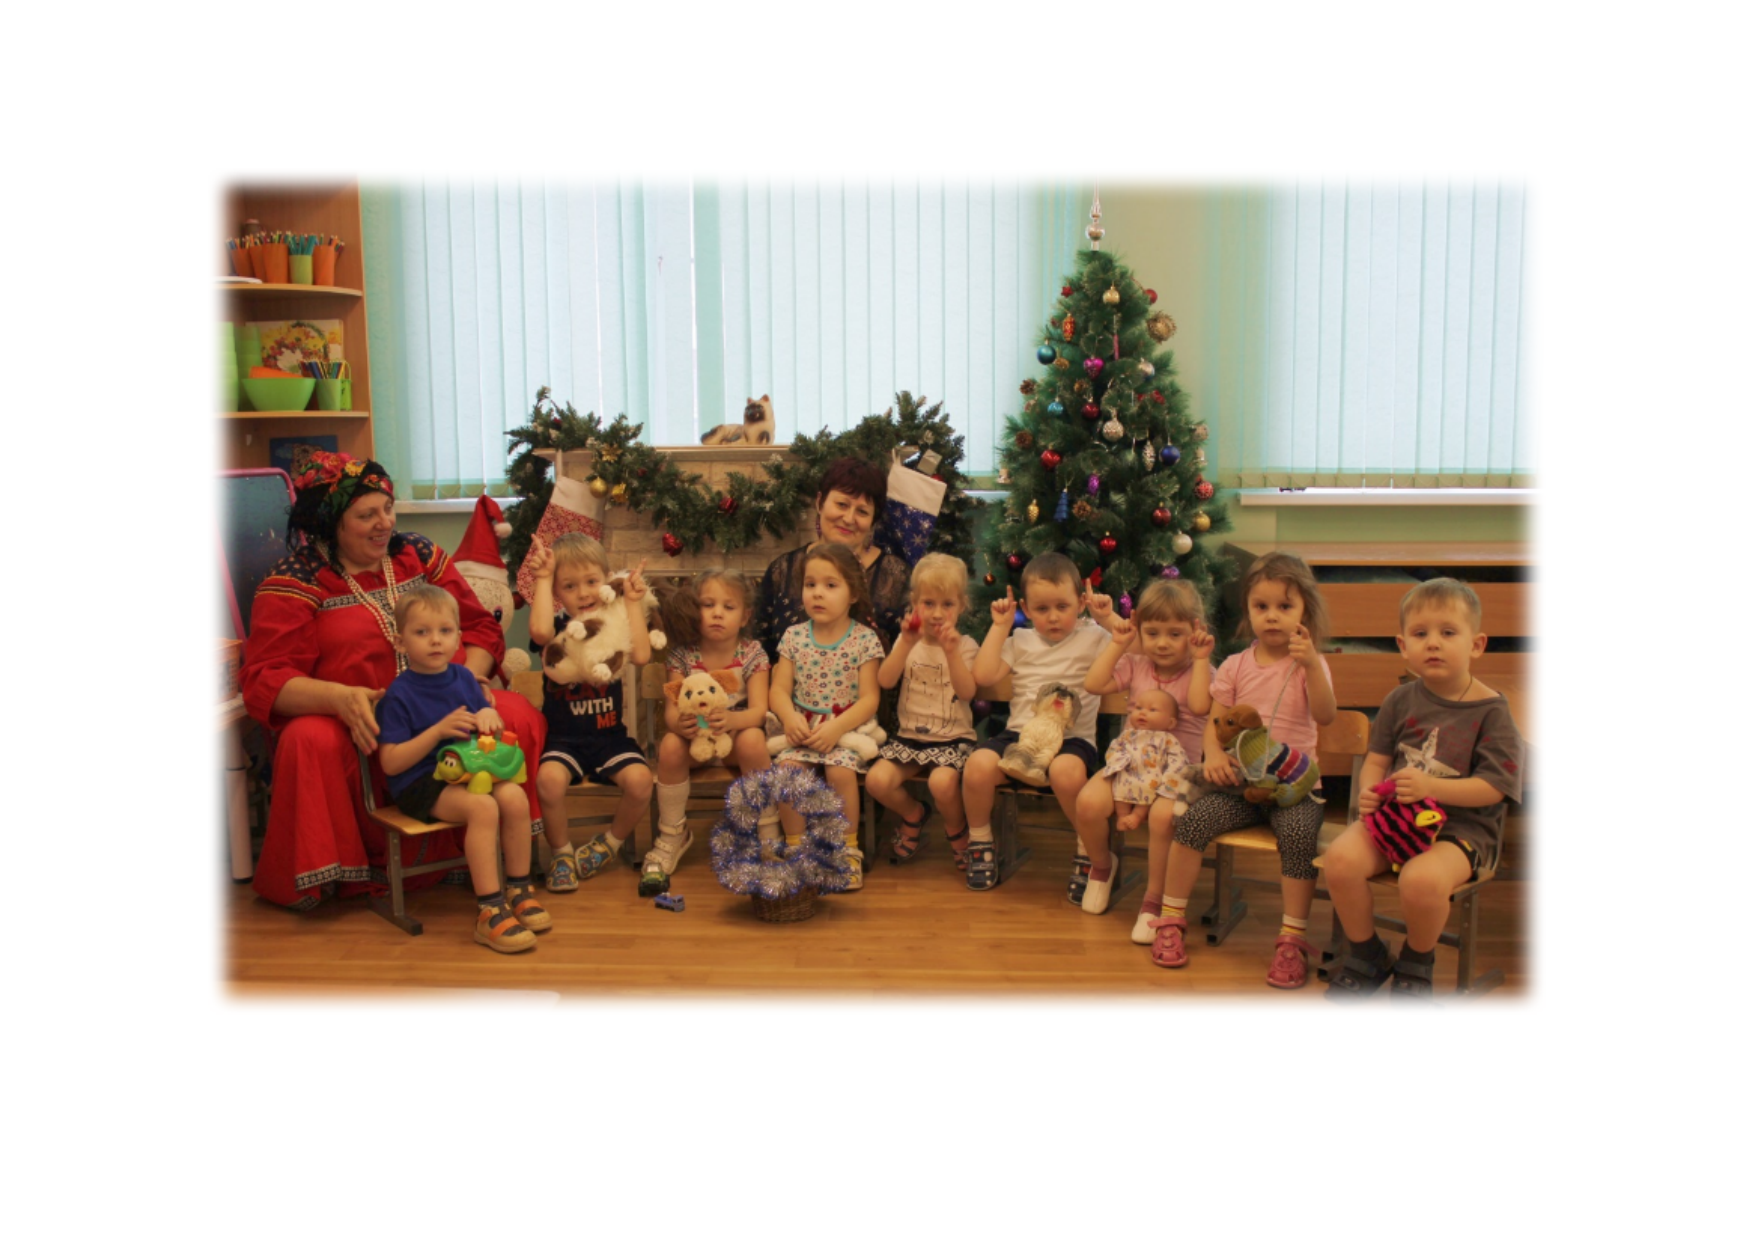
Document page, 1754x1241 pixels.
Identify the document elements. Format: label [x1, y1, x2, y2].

picture [238, 198, 1516, 985]
